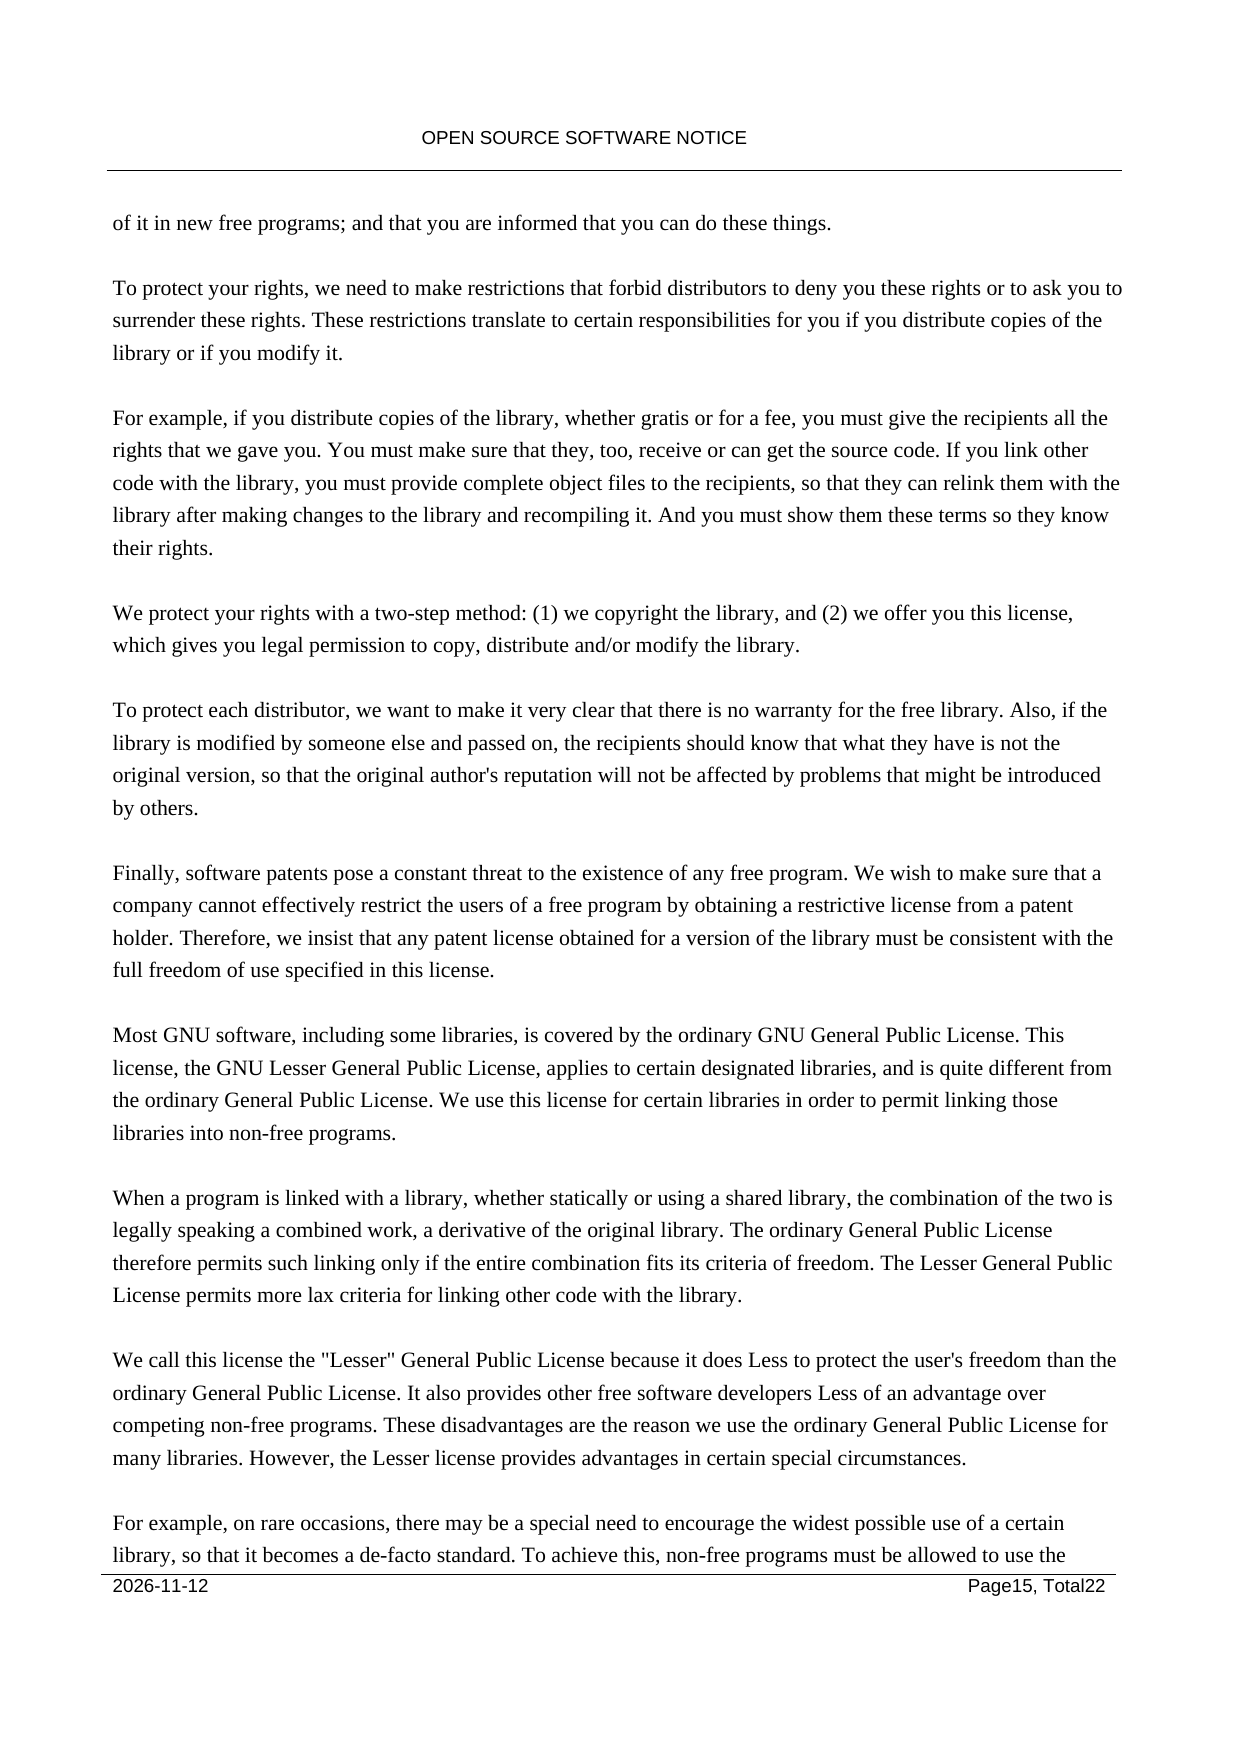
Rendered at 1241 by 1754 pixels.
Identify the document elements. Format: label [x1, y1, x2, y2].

text [112, 206, 1128, 1571]
